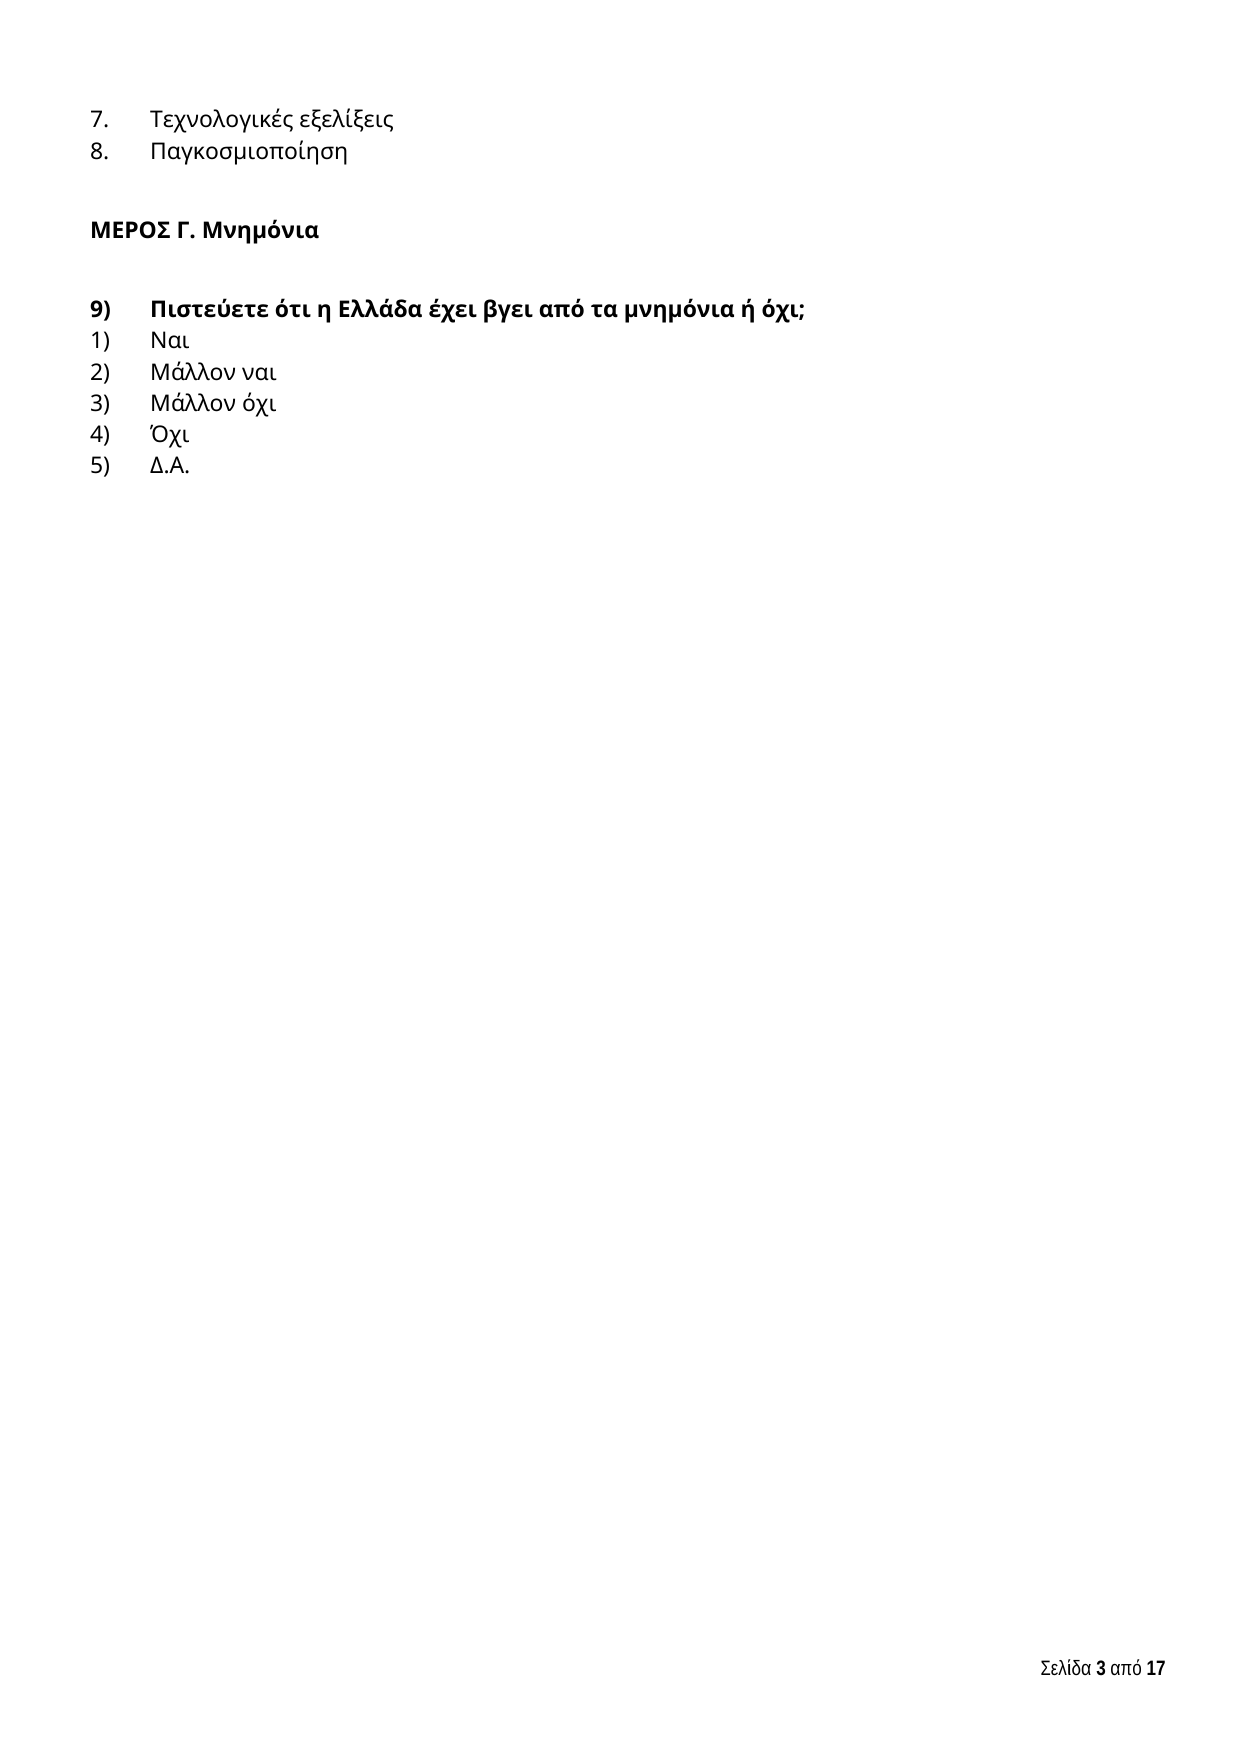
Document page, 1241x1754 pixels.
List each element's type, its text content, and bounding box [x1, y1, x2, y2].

list Μάλλον ναι [90, 356, 1165, 387]
list Πιστεύετε ότι η Ελλάδα έχει βγει από τα μνημόνια ή όχι; [90, 293, 1165, 324]
text ΜΕΡΟΣ Γ. Μνημόνια [90, 214, 1165, 245]
list Δ.Α. [90, 449, 1165, 481]
list Ναι [90, 324, 1165, 356]
list Όχι [90, 418, 1165, 449]
list Παγκοσμιοποίηση [90, 135, 1165, 166]
list Μάλλον όχι [90, 387, 1165, 418]
list Τεχνολογικές εξελίξεις [90, 103, 1165, 135]
